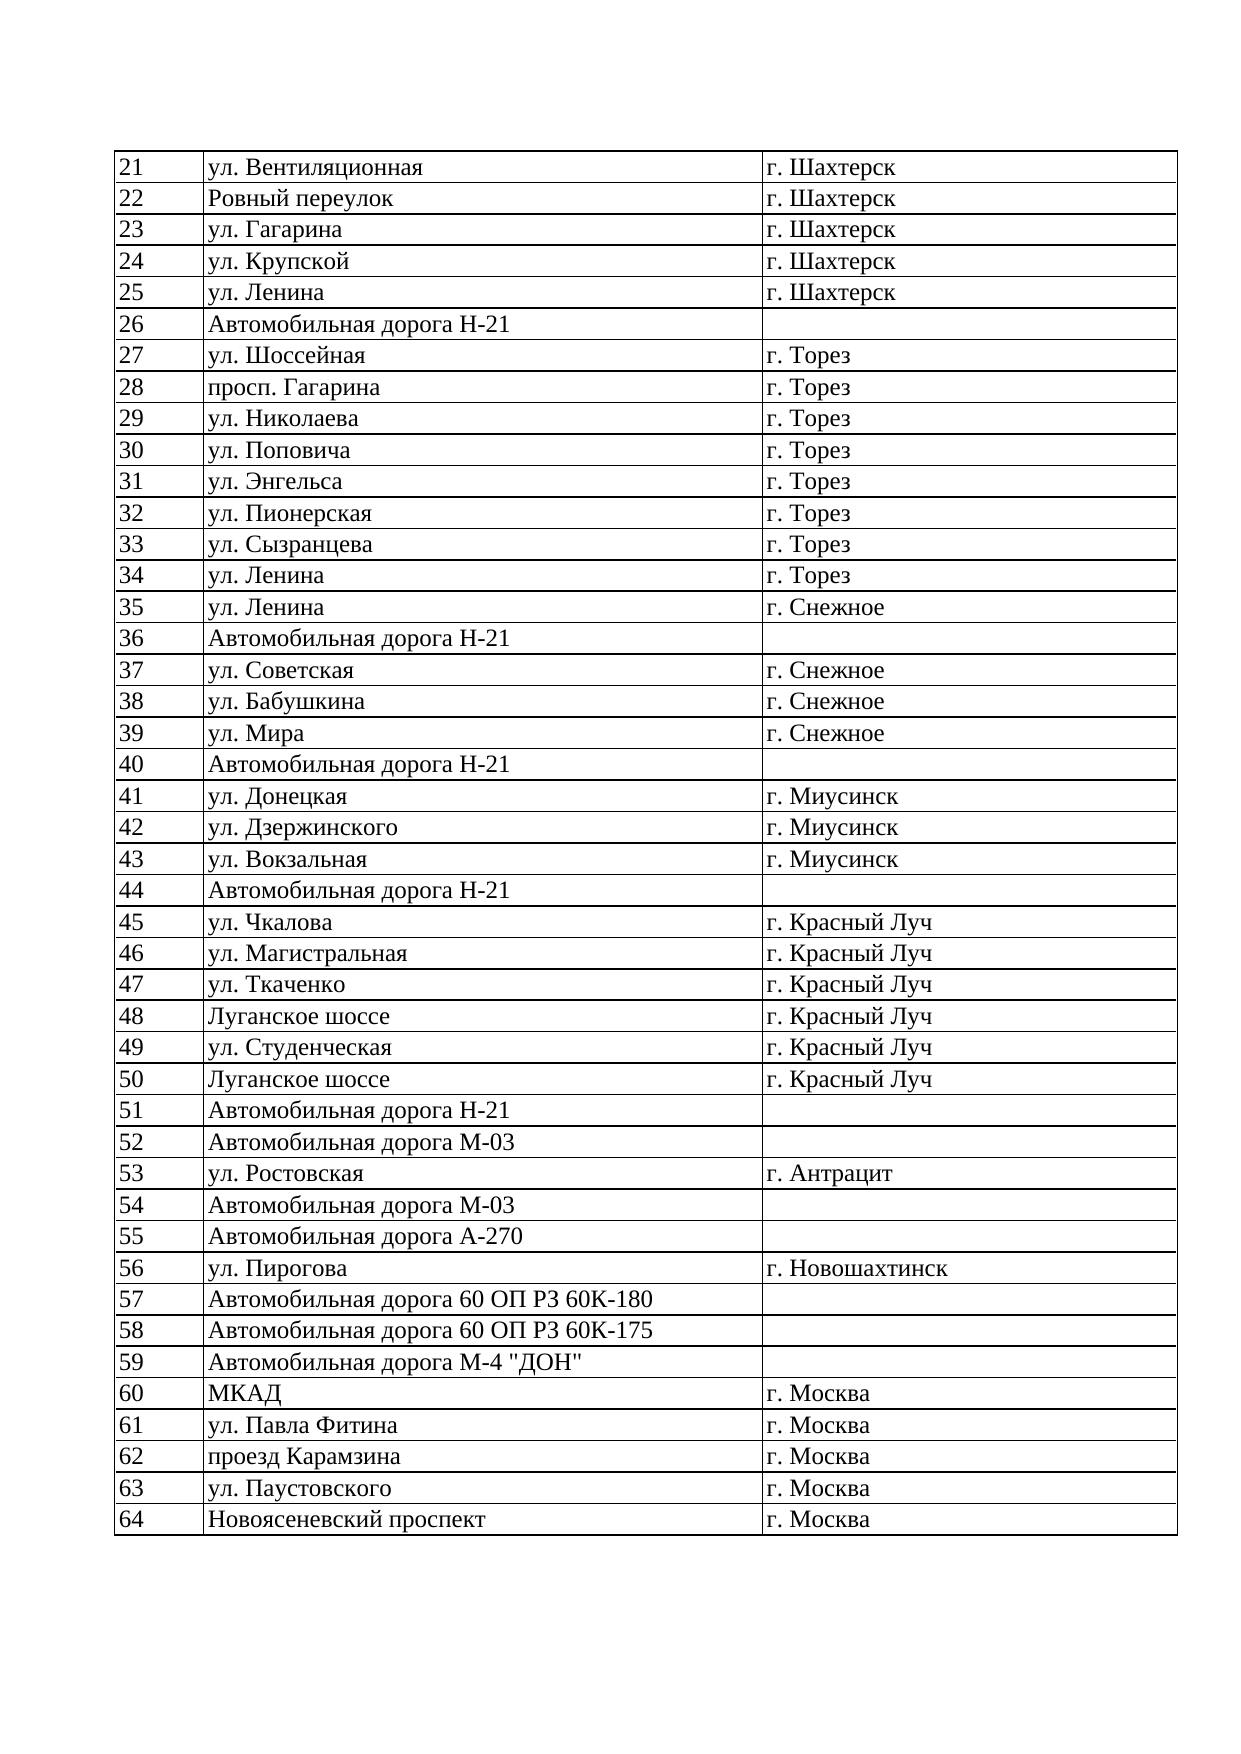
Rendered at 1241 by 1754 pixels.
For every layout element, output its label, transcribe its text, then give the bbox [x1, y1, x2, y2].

table_cell г. Торез [763, 496, 1177, 527]
table_cell г. Новошахтинск [763, 1251, 1177, 1282]
table_cell 54 [115, 1189, 203, 1219]
table_cell г. Миусинск [763, 811, 1177, 842]
table_cell 58 [115, 1315, 203, 1345]
table_cell г. Москва [763, 1408, 1177, 1440]
table_cell Луганское шоссе [204, 1064, 762, 1094]
table_cell г. Торез [763, 433, 1177, 464]
table_cell 28 [115, 371, 203, 402]
table_cell 59 [115, 1346, 203, 1377]
table_cell 30 [115, 434, 203, 464]
table_cell 34 [115, 560, 203, 590]
table_cell просп. Гагарина [204, 372, 762, 402]
table_cell г. Красный Луч [763, 999, 1177, 1031]
table_cell ул. Дзержинского [204, 812, 762, 842]
table_cell г. Шахтерск [763, 276, 1177, 307]
table_cell ул. Крупской [204, 246, 762, 276]
table_cell ул. Николаева [204, 403, 762, 433]
table_cell г. Красный Луч [763, 1031, 1177, 1062]
table_cell Автомобильная дорога Н-21 [204, 749, 762, 779]
table_cell [763, 874, 1177, 905]
table_cell ул. Пионерская [204, 498, 762, 527]
table_cell г. Снежное [763, 653, 1177, 685]
table_cell г. Снежное [763, 716, 1177, 748]
table_cell 45 [115, 906, 203, 936]
table_cell [763, 1283, 1177, 1314]
table_cell г. Красный Луч [763, 1062, 1177, 1094]
table_cell Автомобильная дорога Н-21 [204, 1095, 762, 1125]
table_cell г. Москва [763, 1503, 1177, 1534]
table_cell ул. Шоссейная [204, 340, 762, 370]
table_cell 27 [115, 340, 203, 370]
table_cell г. Москва [763, 1471, 1177, 1503]
table_cell ул. Мира [204, 718, 762, 748]
table_cell г. Торез [763, 402, 1177, 433]
table_cell г. Красный Луч [763, 936, 1177, 968]
table_cell г. Снежное [763, 685, 1177, 716]
table_cell ул. Ленина [204, 592, 762, 622]
table_cell 51 [115, 1095, 203, 1125]
table_cell 24 [115, 245, 203, 276]
table_cell г. Шахтерск [763, 213, 1177, 244]
table_cell [763, 1220, 1177, 1251]
table_cell Автомобильная дорога 60 ОП РЗ 60К-180 [204, 1284, 762, 1314]
table_cell ул. Донецкая [204, 781, 762, 811]
table_cell ул. Поповича [204, 435, 762, 464]
table_cell Автомобильная дорога А-270 [204, 1221, 762, 1251]
table_cell 33 [115, 529, 203, 559]
table_cell ул. Студенческая [204, 1032, 762, 1062]
table_cell ул. Магистральная [204, 938, 762, 968]
table_cell 25 [115, 277, 203, 307]
table_cell ул. Паустовского [204, 1473, 762, 1503]
table_cell 21 [115, 152, 203, 181]
table_cell 64 [115, 1504, 203, 1534]
table_cell 29 [115, 403, 203, 433]
table_cell [763, 1314, 1177, 1345]
table_cell г. Москва [763, 1440, 1177, 1471]
table_cell г. Шахтерск [763, 181, 1177, 213]
table_cell ул. Бабушкина [204, 686, 762, 716]
table_cell 55 [115, 1221, 203, 1251]
table_cell 36 [115, 623, 203, 653]
table_cell Ровный переулок [204, 183, 762, 213]
table_cell 37 [115, 654, 203, 685]
table_cell ул. Чкалова [204, 907, 762, 936]
table_cell г. Миусинск [763, 842, 1177, 873]
table_cell 41 [115, 780, 203, 811]
table_cell 47 [115, 969, 203, 999]
table_cell Автомобильная дорога Н-21 [204, 623, 762, 653]
table_cell 62 [115, 1441, 203, 1471]
table_cell Автомобильная дорога М-4 "ДОН" [204, 1347, 762, 1377]
table_cell 32 [115, 497, 203, 527]
table_cell проезд Карамзина [204, 1441, 762, 1471]
table_cell 53 [115, 1158, 203, 1188]
table_cell г. Торез [763, 339, 1177, 370]
table_cell г. Торез [763, 528, 1177, 559]
table_cell Новоясеневский проспект [204, 1504, 762, 1534]
table_cell ул. Ленина [204, 561, 762, 590]
table_cell 42 [115, 812, 203, 842]
table_cell г. Торез [763, 465, 1177, 496]
table_cell 52 [115, 1126, 203, 1157]
table_cell 46 [115, 938, 203, 968]
table_cell [763, 748, 1177, 779]
table_cell 31 [115, 466, 203, 496]
table_cell ул. Ленина [204, 277, 762, 307]
table_cell 23 [115, 214, 203, 244]
table_cell Автомобильная дорога Н-21 [204, 875, 762, 905]
table_cell [763, 307, 1177, 339]
table_cell 56 [115, 1252, 203, 1282]
table_cell 50 [115, 1063, 203, 1094]
table_cell Автомобильная дорога Н-21 [204, 309, 762, 339]
table_cell ул. Павла Фитина [204, 1410, 762, 1440]
table_cell ул. Пирогова [204, 1253, 762, 1282]
table_cell 57 [115, 1284, 203, 1314]
table_cell [763, 1094, 1177, 1125]
table_cell 60 [115, 1378, 203, 1408]
table_cell 43 [115, 843, 203, 873]
table_cell Автомобильная дорога М-03 [204, 1190, 762, 1219]
table_cell ул. Ростовская [204, 1158, 762, 1188]
table_cell г. Шахтерск [763, 152, 1177, 181]
table_cell МКАД [204, 1378, 762, 1408]
table_cell г. Шахтерск [763, 244, 1177, 276]
table_cell 49 [115, 1032, 203, 1062]
table_cell 63 [115, 1472, 203, 1503]
table_cell ул. Ткаченко [204, 970, 762, 999]
table_cell г. Миусинск [763, 779, 1177, 811]
table_cell Луганское шоссе [204, 1001, 762, 1031]
table_cell 48 [115, 1000, 203, 1031]
table_cell г. Торез [763, 370, 1177, 402]
table_cell ул. Вентиляционная [204, 152, 762, 181]
table_cell г. Снежное [763, 590, 1177, 622]
table_cell ул. Энгельса [204, 466, 762, 496]
table_cell 38 [115, 686, 203, 716]
table_cell ул. Вокзальная [204, 844, 762, 873]
table_cell г. Антрацит [763, 1157, 1177, 1188]
table_cell 61 [115, 1409, 203, 1440]
table_cell [763, 622, 1177, 653]
table_cell 35 [115, 591, 203, 622]
table_cell г. Торез [763, 559, 1177, 590]
table_cell Автомобильная дорога 60 ОП РЗ 60К-175 [204, 1316, 762, 1345]
table_cell [763, 1188, 1177, 1219]
table_cell Автомобильная дорога М-03 [204, 1127, 762, 1157]
table_cell г. Красный Луч [763, 968, 1177, 999]
table_cell [763, 1345, 1177, 1377]
table_cell 39 [115, 717, 203, 748]
table_cell г. Москва [763, 1377, 1177, 1408]
table_cell 40 [115, 749, 203, 779]
table_cell 26 [115, 308, 203, 339]
table_cell ул. Сызранцева [204, 529, 762, 559]
table_cell 22 [115, 183, 203, 213]
table_cell г. Красный Луч [763, 905, 1177, 936]
table_cell ул. Советская [204, 655, 762, 685]
table_cell [763, 1125, 1177, 1157]
table_cell ул. Гагарина [204, 215, 762, 244]
table_cell 44 [115, 875, 203, 905]
